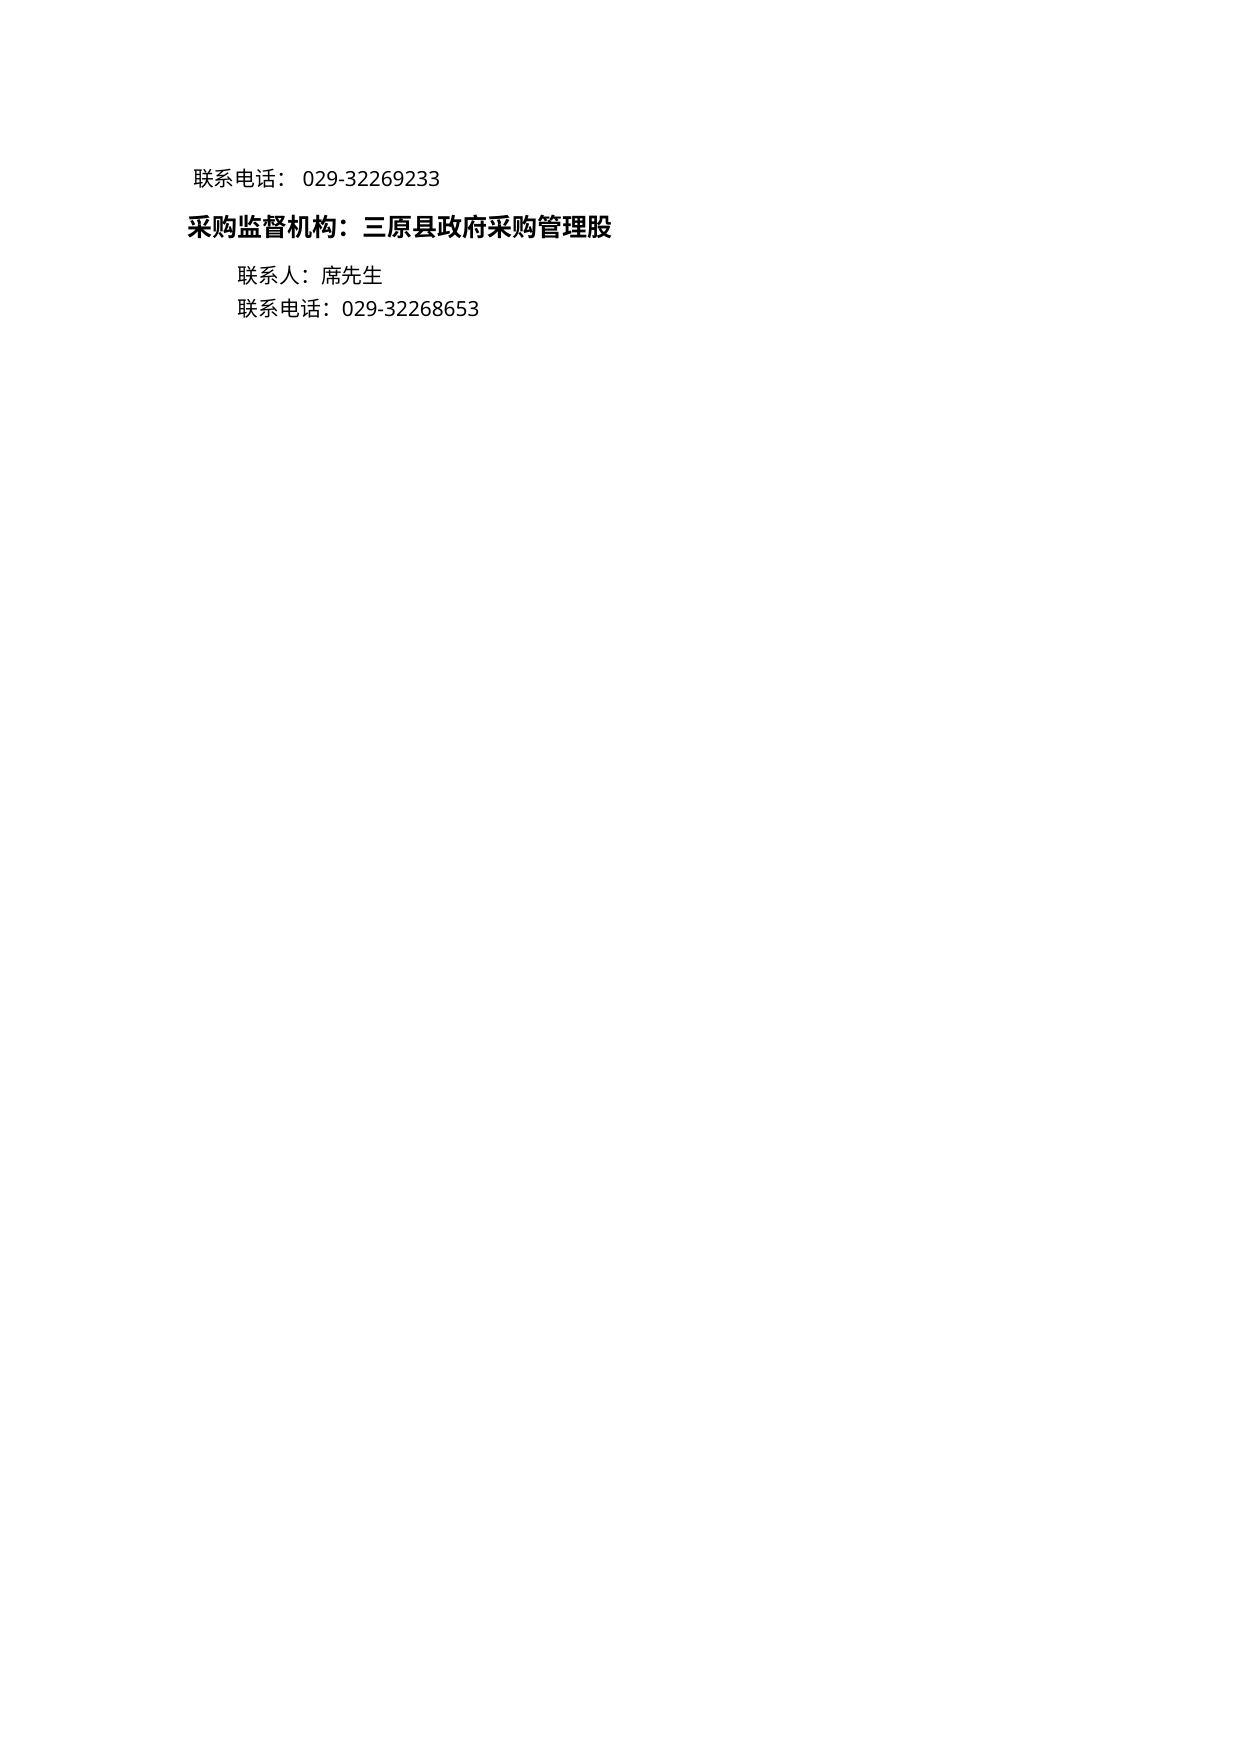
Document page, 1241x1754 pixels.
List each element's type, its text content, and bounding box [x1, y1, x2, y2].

text 联系电话： 029-32269233 [187, 162, 1053, 194]
text 采购监督机构：三原县政府采购管理股 [187, 194, 1053, 259]
text 联系人：席先生 [187, 259, 1053, 292]
text 联系电话：029-32268653 [187, 292, 1053, 324]
